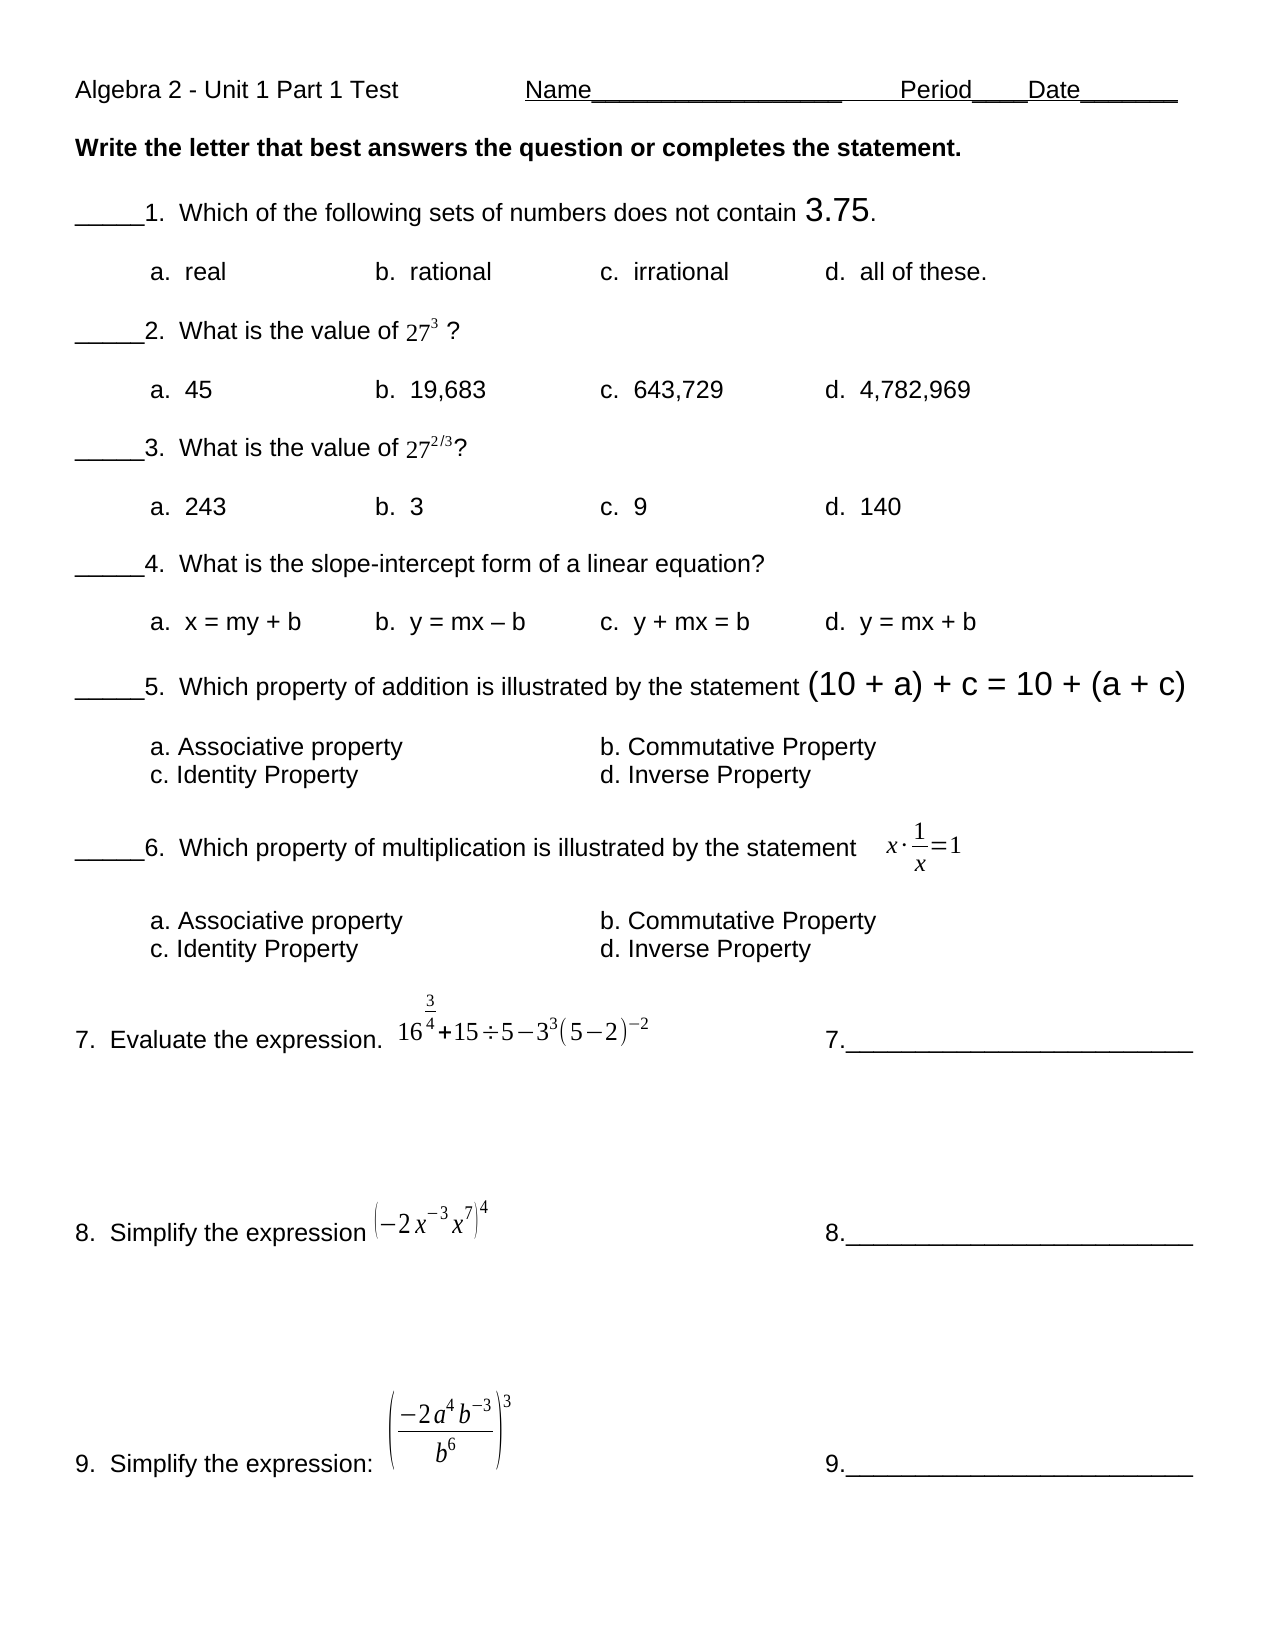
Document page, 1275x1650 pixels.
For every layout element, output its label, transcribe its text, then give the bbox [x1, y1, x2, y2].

text a. Associative property b. Commutative Property [75, 906, 1200, 934]
text 7. Evaluate the expression. 7._________________________ [75, 992, 1200, 1053]
text _____4. What is the slope-intercept form of a linear equation? [75, 549, 1200, 578]
text c. Identity Property d. Inverse Property [75, 934, 1200, 963]
text c. Identity Property d. Inverse Property [75, 760, 1200, 789]
text Algebra 2 - Unit 1 Part 1 Test Name__________________ Period____Date_______ [75, 75, 1200, 104]
text Write the letter that best answers the question or completes the statement. [75, 132, 1200, 161]
text _____5. Which property of addition is illustrated by the statement (10 + a) + c = 10 + (a + c) [75, 664, 1200, 703]
text _____6. Which property of multiplication is illustrated by the statement [75, 818, 1200, 877]
text _____2. What is the value of ? [75, 315, 1200, 346]
text a. 243 b. 3 c. 9 d. 140 [75, 492, 1200, 521]
text a. x = my + b b. y = mx – b c. y + mx = b d. y = mx + b [75, 607, 1200, 636]
text _____3. What is the value of ? [75, 432, 1200, 463]
text a. 45 b. 19,683 c. 643,729 d. 4,782,969 [75, 374, 1200, 403]
text 8. Simplify the expression 8._________________________ [75, 1197, 1200, 1246]
text 9. Simplify the expression: 9._________________________ [75, 1390, 1200, 1478]
text a. Associative property b. Commutative Property [75, 732, 1200, 760]
text _____1. Which of the following sets of numbers does not contain 3.75. [75, 190, 1200, 228]
text a. real b. rational c. irrational d. all of these. [75, 257, 1200, 286]
